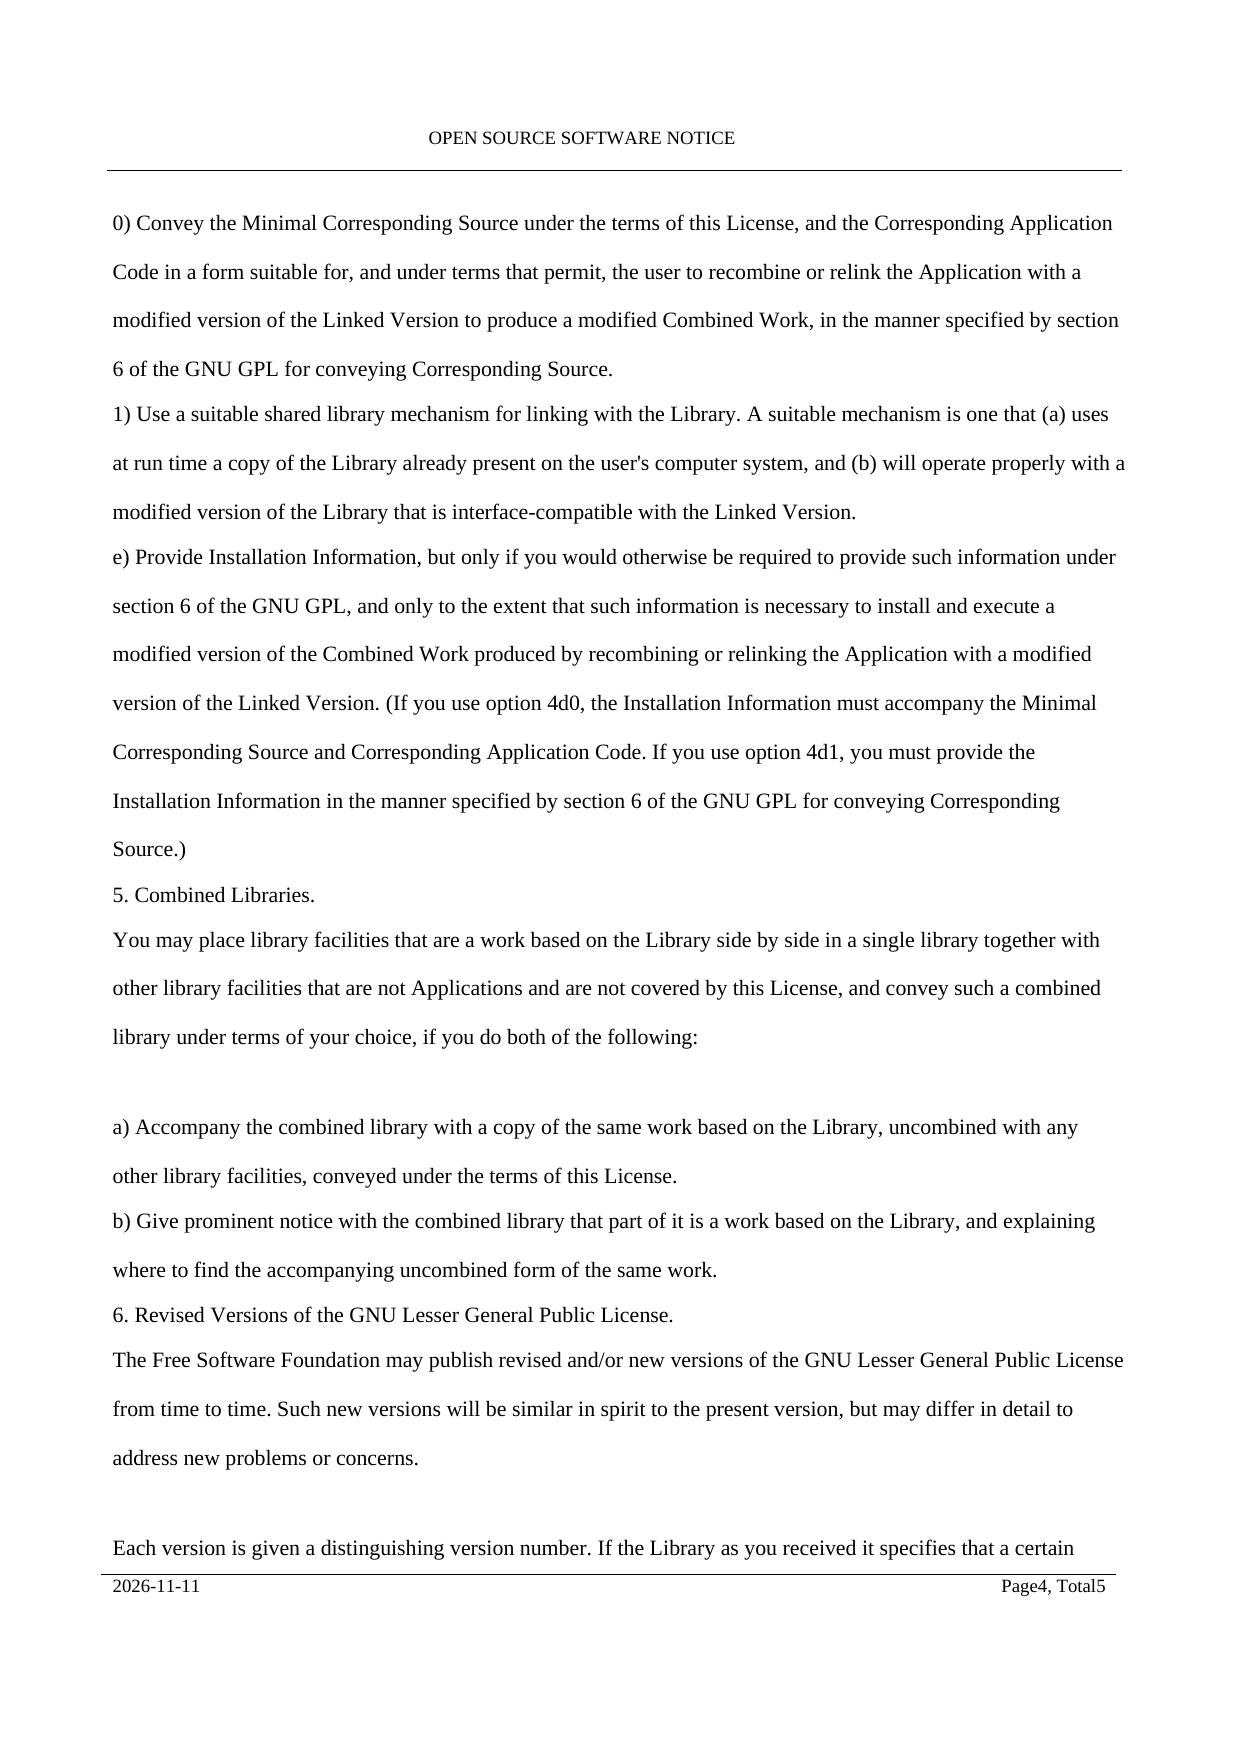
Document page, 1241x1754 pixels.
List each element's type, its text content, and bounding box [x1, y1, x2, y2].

text The Free Software Foundation may publish revised and/or new versions of the GNU Lesser General Public License from time to time. Such new versions will be similar in spirit to the present version, but may differ in detail to address new problems or concerns. [112, 1343, 1128, 1473]
text 5. Combined Libraries. [112, 878, 1128, 910]
text b) Give prominent notice with the combined library that part of it is a work based on the Library, and explaining where to find the accompanying uncombined form of the same work. [112, 1204, 1128, 1286]
text You may place library facilities that are a work based on the Library side by side in a single library together with other library facilities that are not Applications and are not covered by this License, and convey such a combined library under terms of your choice, if you do both of the following: [112, 923, 1128, 1053]
text a) Accompany the combined library with a copy of the same work based on the Library, uncombined with any other library facilities, conveyed under the terms of this License. [112, 1111, 1128, 1192]
text 0) Convey the Minimal Corresponding Source under the terms of this License, and the Corresponding Application Code in a form suitable for, and under terms that permit, the user to recombine or relink the Application with a modified version of the Linked Version to produce a modified Combined Work, in the manner specified by section 6 of the GNU GPL for conveying Corresponding Source. [112, 206, 1128, 385]
text e) Provide Installation Information, but only if you would otherwise be required to provide such information under section 6 of the GNU GPL, and only to the extent that such information is necessary to install and execute a modified version of the Combined Work produced by recombining or relinking the Application with a modified version of the Linked Version. (If you use option 4d0, the Installation Information must accompany the Minimal Corresponding Source and Corresponding Application Code. If you use option 4d1, you must provide the Installation Information in the manner specified by section 6 of the GNU GPL for conveying Corresponding Source.) [112, 540, 1128, 865]
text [112, 1531, 1128, 1564]
text 6. Revised Versions of the GNU Lesser General Public License. [112, 1298, 1128, 1331]
text 1) Use a suitable shared library mechanism for linking with the Library. A suitable mechanism is one that (a) uses at run time a copy of the Library already present on the user's computer system, and (b) will operate properly with a modified version of the Library that is interface-compatible with the Linked Version. [112, 398, 1128, 528]
